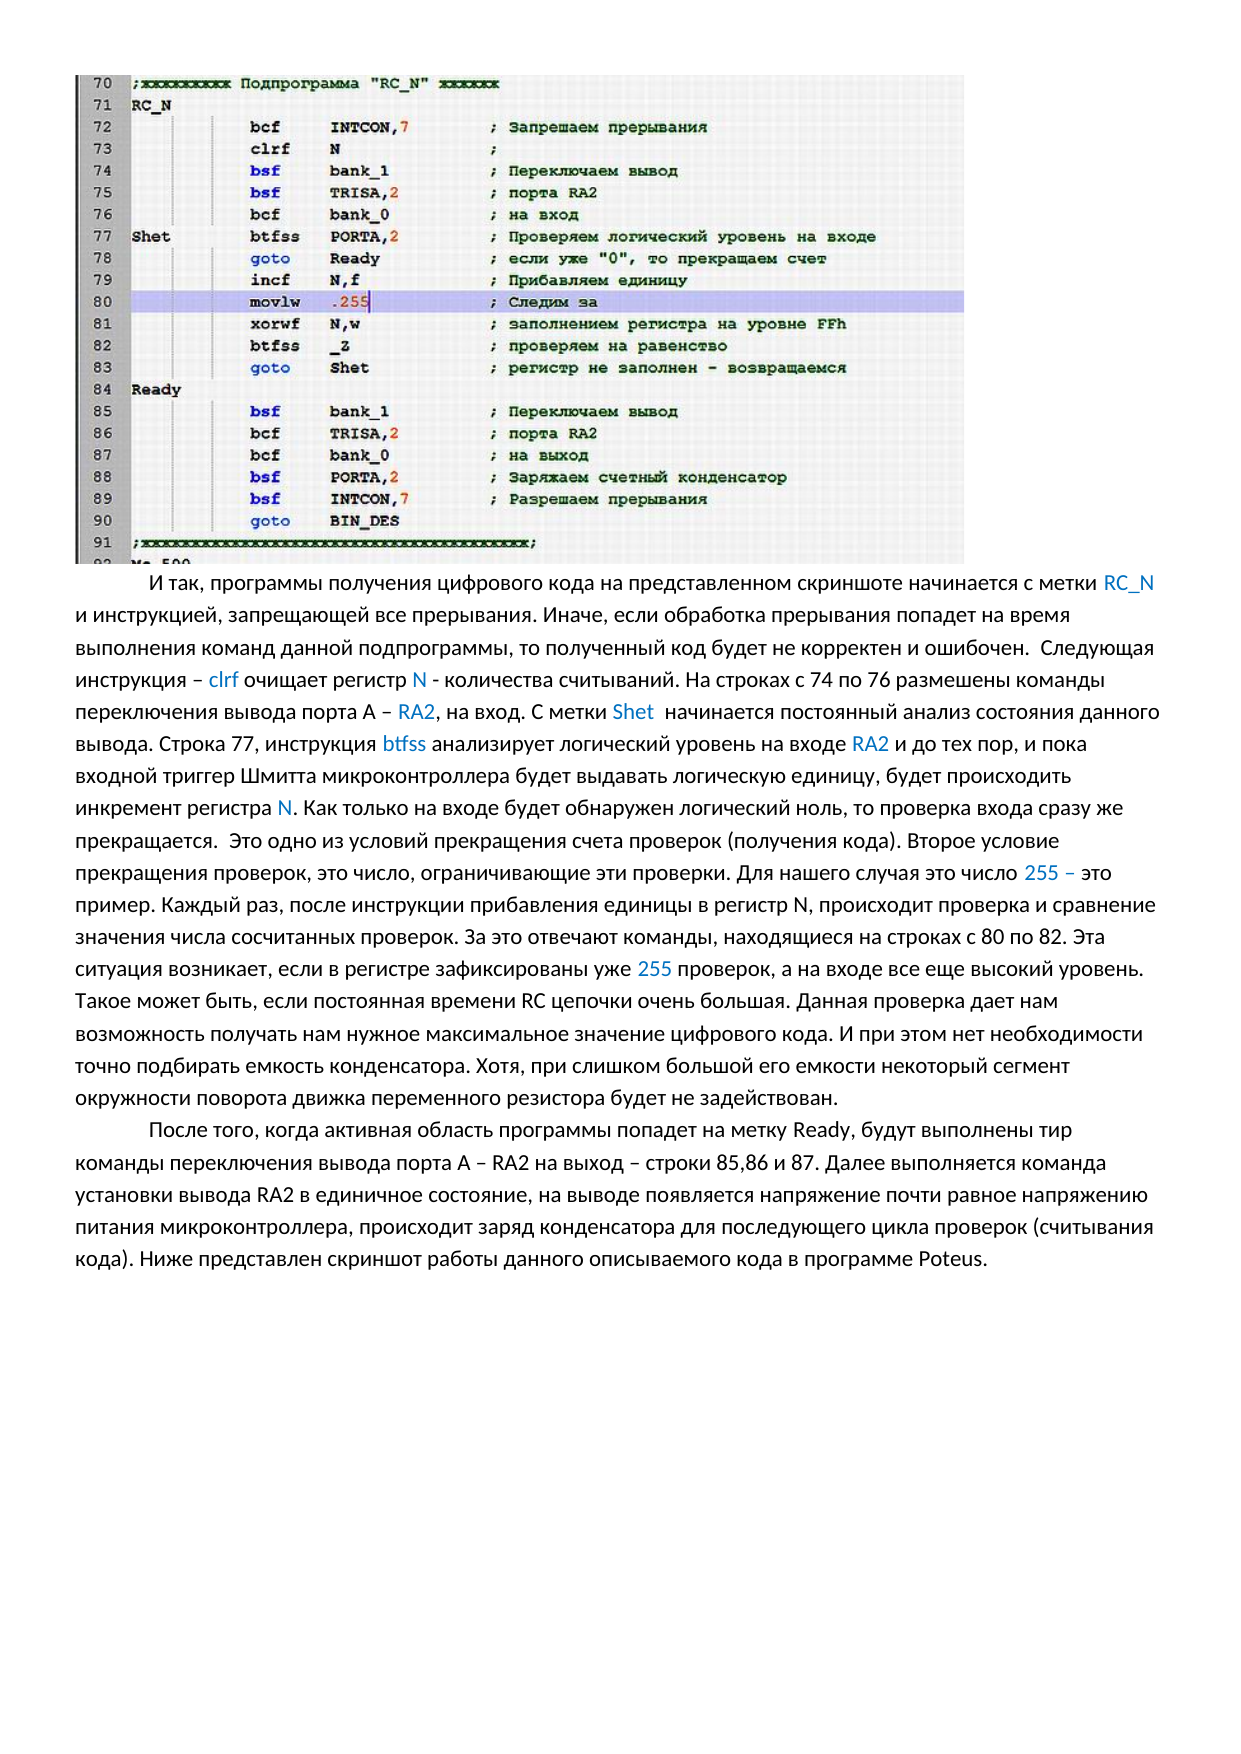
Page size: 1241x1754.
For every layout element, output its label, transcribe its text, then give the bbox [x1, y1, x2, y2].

text После того, когда активная область программы попадет на метку Ready, будут выполнены тир команды переключения вывода порта А – RA2 на выход – строки 85,86 и 87. Далее выполняется команда установки вывода RA2 в единичное состояние, на выводе появляется напряжение почти равное напряжению питания микроконтроллера, происходит заряд конденсатора для последующего цикла проверок (считывания кода). Ниже представлен скриншот работы данного описываемого кода в программе Poteus. [75, 1115, 1165, 1272]
picture [75, 75, 965, 564]
text И так, программы получения цифрового кода на представленном скриншоте начинается с метки RC_N и инструкцией, запрещающей все прерывания. Иначе, если обработка прерывания попадет на время выполнения команд данной подпрограммы, то полученный код будет не корректен и ошибочен. Следующая инструкция – clrf очищает регистр N - количества считываний. На строках с 74 по 76 размешены команды переключения вывода порта А – RA2, на вход. С метки Shet начинается постоянный анализ состояния данного вывода. Строка 77, инструкция btfss анализирует логический уровень на входе RA2 и до тех пор, и пока входной триггер Шмитта микроконтроллера будет выдавать логическую единицу, будет происходить инкремент регистра N. Как только на входе будет обнаружен логический ноль, то проверка входа сразу же прекращается. Это одно из условий прекращения счета проверок (получения кода). Второе условие прекращения проверок, это число, ограничивающие эти проверки. Для нашего случая это число 255 – это пример. Каждый раз, после инструкции прибавления единицы в регистр N, происходит проверка и сравнение значения числа сосчитанных проверок. За это отвечают команды, находящиеся на строках с 80 по 82. Эта ситуация возникает, если в регистре зафиксированы уже 255 проверок, а на входе все еще высокий уровень. Такое может быть, если постоянная времени RC цепочки очень большая. Данная проверка дает нам возможность получать нам нужное максимальное значение цифрового кода. И при этом нет необходимости точно подбирать емкость конденсатора. Хотя, при слишком большой его емкости некоторый сегмент окружности поворота движка переменного резистора будет не задействован. [75, 568, 1165, 1111]
